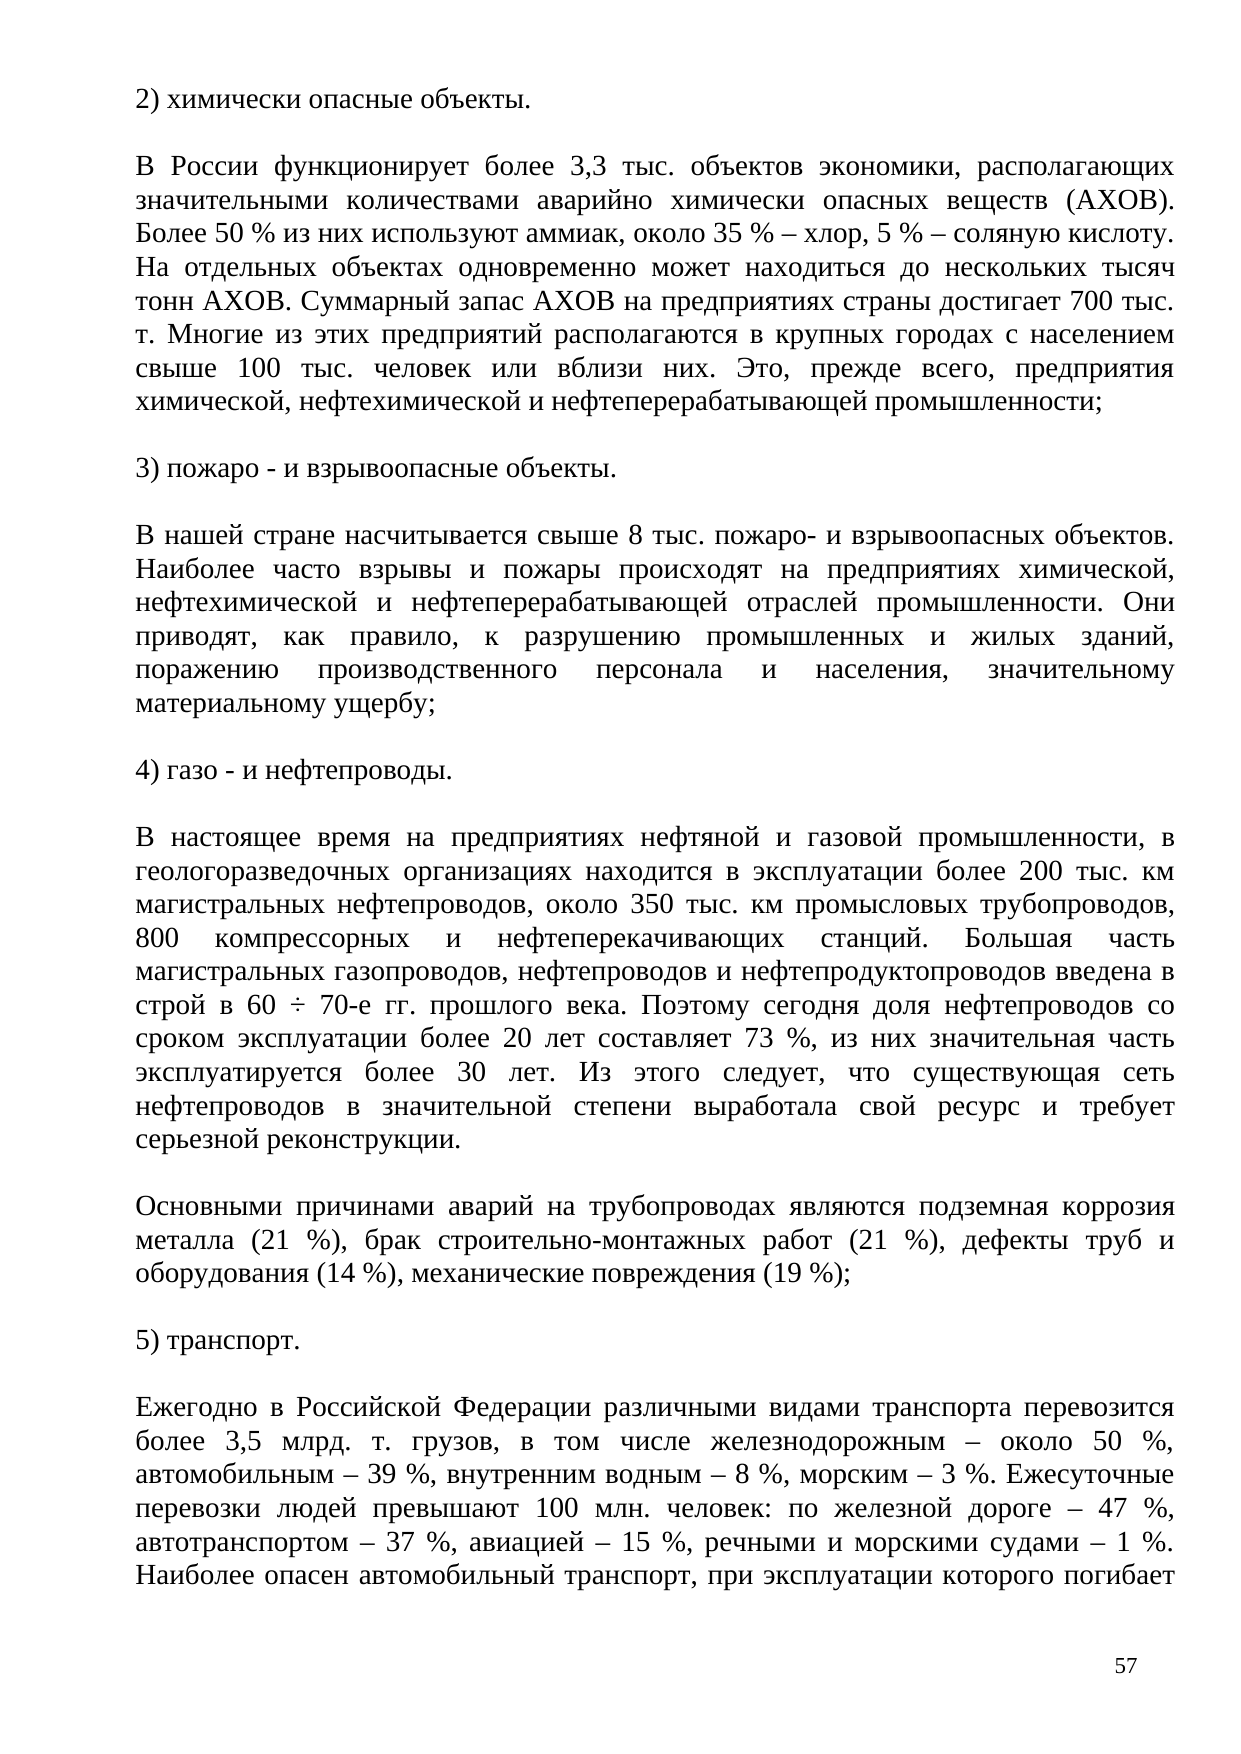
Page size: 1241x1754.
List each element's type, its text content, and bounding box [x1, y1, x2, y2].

text 2) химически опасные объекты. [135, 81, 1176, 115]
text В нашей стране насчитывается свыше 8 тыс. пожаро- и взрывоопасных объектов. Наиболее часто взрывы и пожары происходят на предприятиях химической, нефтехимической и нефтеперерабатывающей отраслей промышленности. Они приводят, как правило, к разрушению промышленных и жилых зданий, поражению производственного персонала и населения, значительному материальному ущербу; [135, 517, 1176, 719]
text 3) пожаро - и взрывоопасные объекты. [135, 450, 1176, 484]
text 4) газо - и нефтепроводы. [135, 752, 1176, 786]
text В настоящее время на предприятиях нефтяной и газовой промышленности, в геологоразведочных организациях находится в эксплуатации более 200 тыс. км магистральных нефтепроводов, около 350 тыс. км промысловых трубопроводов, 800 компрессорных и нефтеперекачивающих станций. Большая часть магистральных газопроводов, нефтепроводов и нефтепродуктопроводов введена в строй в 60 ÷ 70-е гг. прошлого века. Поэтому сегодня доля нефтепроводов со сроком эксплуатации более 20 лет составляет 73 %, из них значительная часть эксплуатируется более 30 лет. Из этого следует, что существующая сеть нефтепроводов в значительной степени выработала свой ресурс и требует серьезной реконструкции. [135, 819, 1176, 1155]
text Основными причинами аварий на трубопроводах являются подземная коррозия металла (21 %), брак строительно-монтажных работ (21 %), дефекты труб и оборудования (14 %), механические повреждения (19 %); [135, 1188, 1176, 1289]
text 5) транспорт. [135, 1322, 1176, 1356]
text В России функционирует более 3,3 тыс. объектов экономики, располагающих значительными количествами аварийно химически опасных веществ (АХОВ). Более 50 % из них используют аммиак, около 35 % – хлор, 5 % – соляную кислоту. На отдельных объектах одновременно может находиться до нескольких тысяч тонн АХОВ. Суммарный запас АХОВ на предприятиях страны достигает 700 тыс. т. Многие из этих предприятий располагаются в крупных городах с населением свыше 100 тыс. человек или вблизи них. Это, прежде всего, предприятия химической, нефтехимической и нефтеперерабатывающей промышленности; [135, 148, 1176, 417]
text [135, 1389, 1176, 1591]
